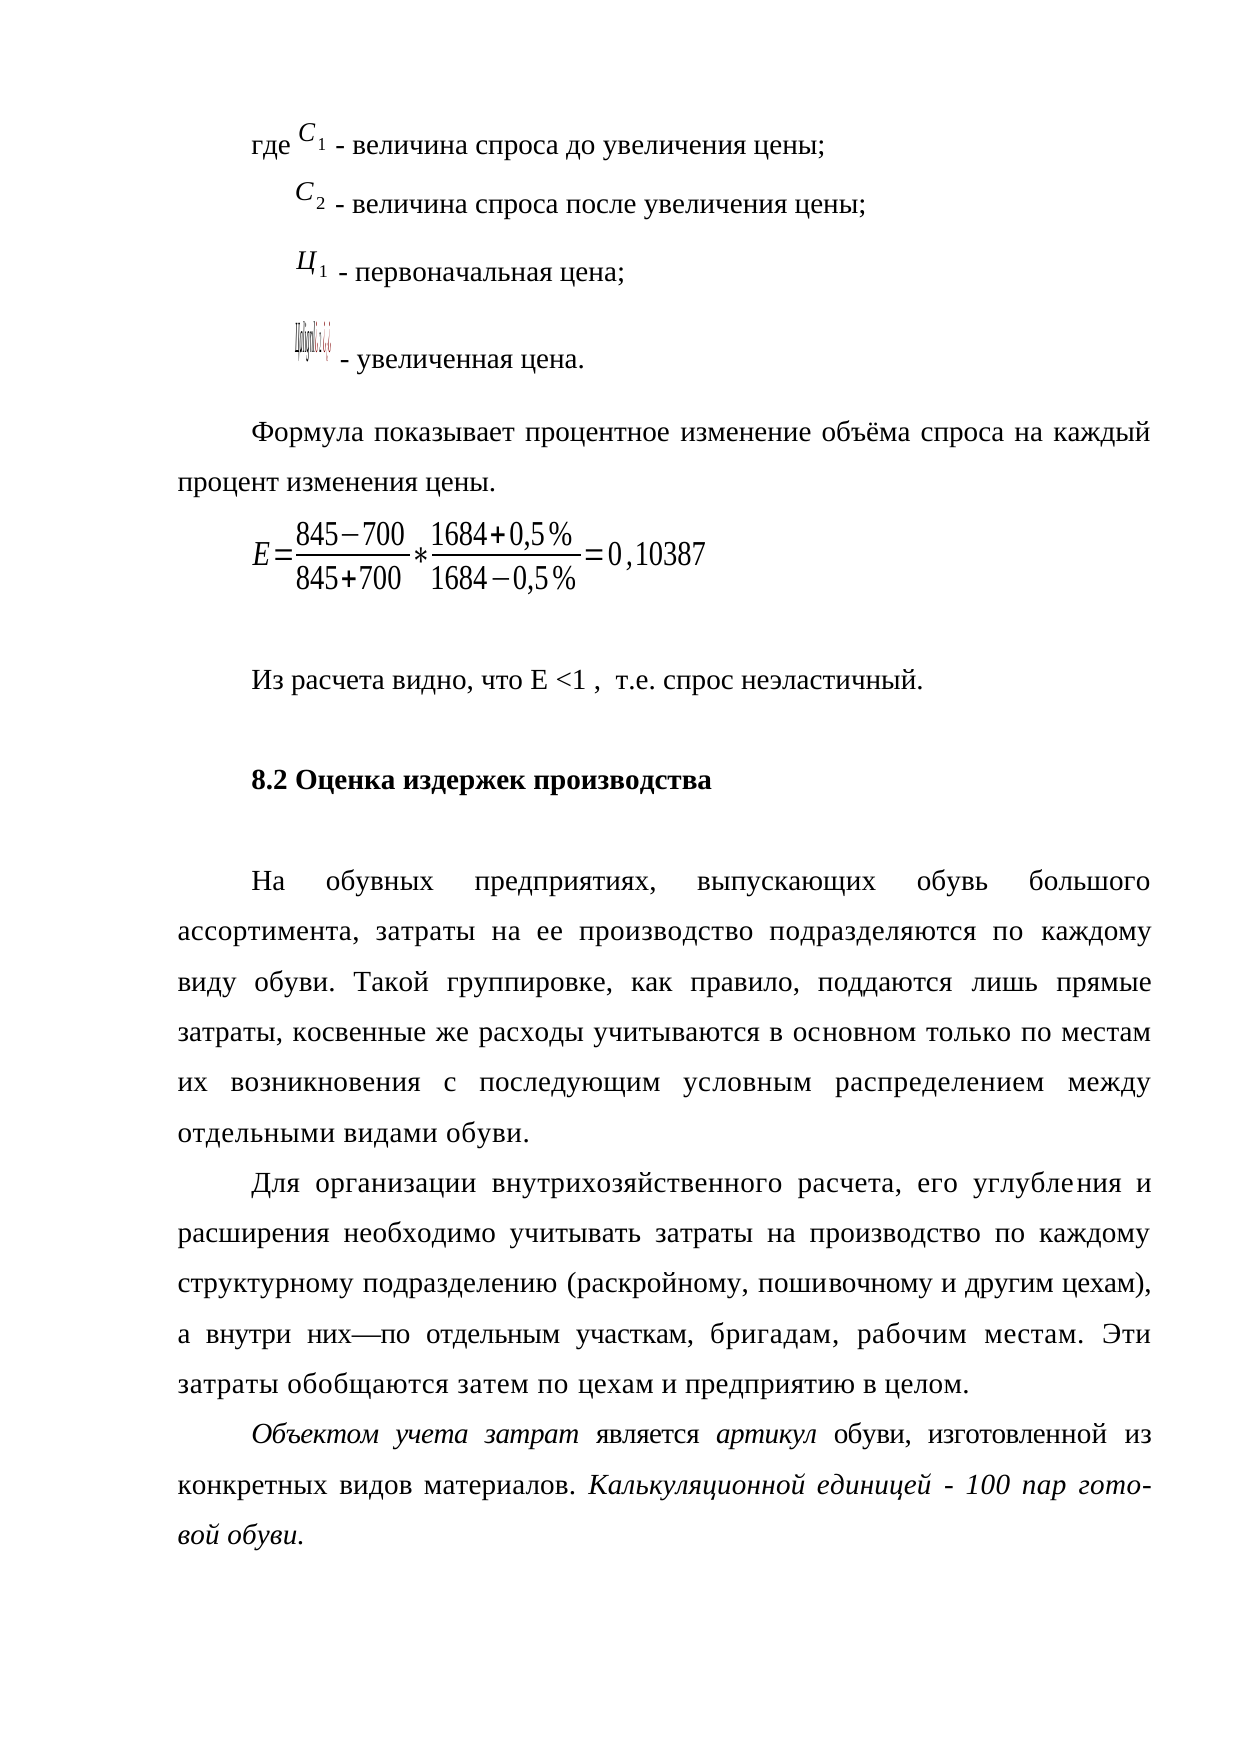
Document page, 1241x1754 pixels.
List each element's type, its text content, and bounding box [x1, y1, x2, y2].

text - увеличенная цена. [177, 313, 1152, 381]
text На обувных предприятиях, выпускающих обувь большого ассортимента, затраты на ее производство подразделяются по каждому виду обуви. Такой группировке, как правило, поддаются лишь прямые затраты, косвенные же расходы учитываются в основном только по местам их возникновения с последующим условным распределением между отдельными видами обуви. [177, 863, 1152, 1148]
text Объектом учета затрат является артикул обуви, изготовленной из конкретных видов материалов. Калькуляционной единицей - 100 пар готовой обуви. [177, 1417, 1152, 1551]
text Из расчета видно, что Е <1 , т.е. спрос неэластичный. [177, 662, 1152, 695]
text 8.2 Оценка издержек производства [177, 762, 1152, 796]
text где - величина спроса до увеличения цены; [177, 118, 1152, 160]
text Для организации внутрихозяйственного расчета, его углубления и расширения необходимо учитывать затраты на производство по каждому структурному подразделению (раскройному, пошивочному и другим цехам), а внутри них—по отдельным участкам, бригадам, рабочим местам. Эти затраты обобщаются затем по цехам и предприятию в целом. [177, 1165, 1152, 1400]
text Формула показывает процентное изменение объёма спроса на каждый процент изменения цены. [177, 414, 1152, 498]
text - величина спроса после увеличения цены; [177, 177, 1152, 223]
text - первоначальная цена; [177, 245, 1152, 291]
